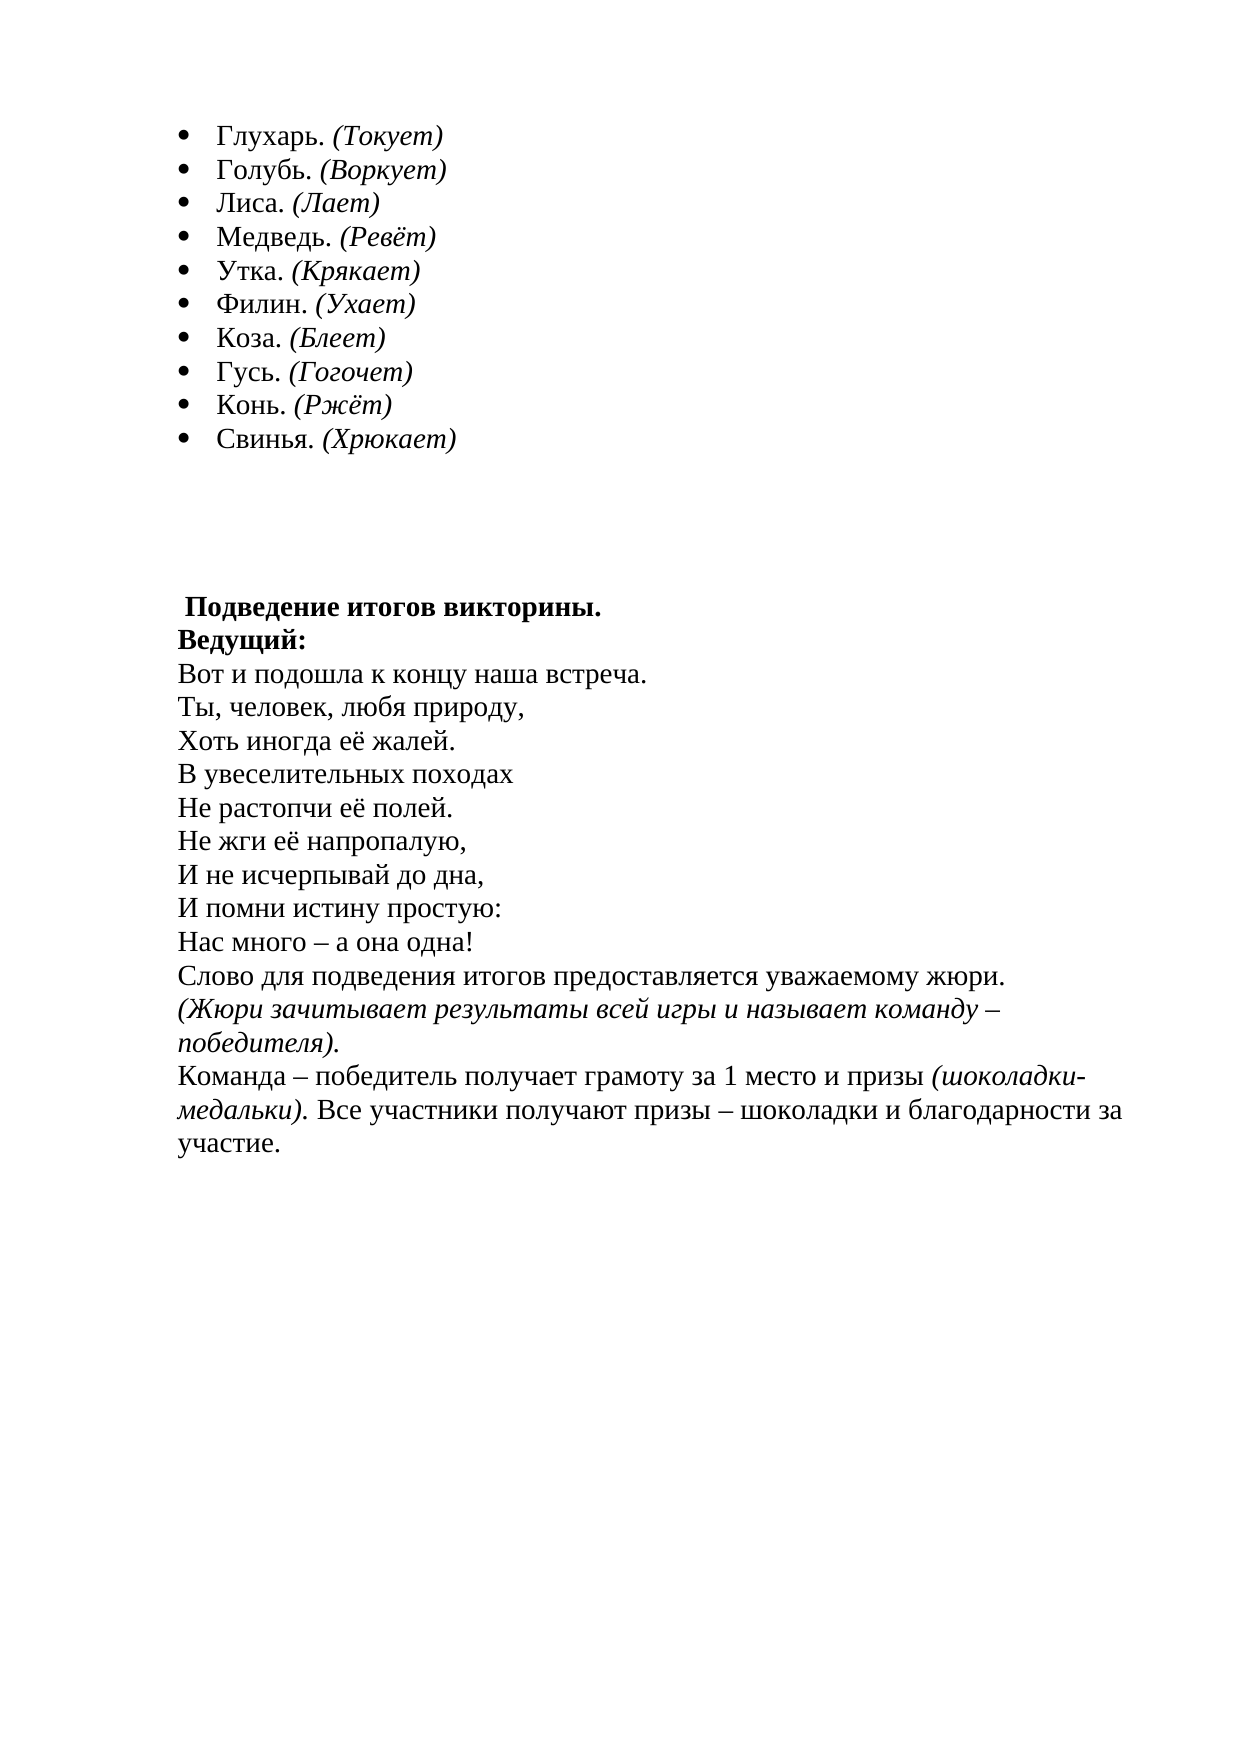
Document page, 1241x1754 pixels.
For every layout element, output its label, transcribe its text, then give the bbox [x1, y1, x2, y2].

list Голубь. (Воркует) [179, 152, 1152, 185]
text Подведение итогов викторины. [177, 589, 1152, 622]
text Слово для подведения итогов предоставляется уважаемому жюри. [177, 958, 1152, 991]
list Конь. (Ржёт) [179, 387, 1152, 421]
list Филин. (Ухает) [179, 286, 1152, 320]
list Медведь. (Ревёт) [179, 219, 1152, 253]
list Лиса. (Лает) [179, 185, 1152, 219]
text (Жюри зачитывает результаты всей игры и называет команду – победителя). [177, 991, 1152, 1058]
list Глухарь. (Токует) [179, 118, 1152, 152]
text Вот и подошла к концу наша встреча. Ты, человек, любя природу, Хоть иногда её жалей. В увеселительных походах Не растопчи её полей. Не жги её напропалую, И не исчерпывай до дна, И помни истину простую: Нас много – а она одна! [177, 656, 1152, 958]
list Утка. (Крякает) [179, 253, 1152, 286]
text Ведущий: [177, 622, 1152, 656]
list Коза. (Блеет) [179, 320, 1152, 354]
list Гусь. (Гогочет) [179, 354, 1152, 387]
text Команда – победитель получает грамоту за 1 место и призы (шоколадки-медальки). Все участники получают призы – шоколадки и благодарности за участие. [177, 1058, 1152, 1159]
list Свинья. (Хрюкает) [179, 421, 1152, 454]
